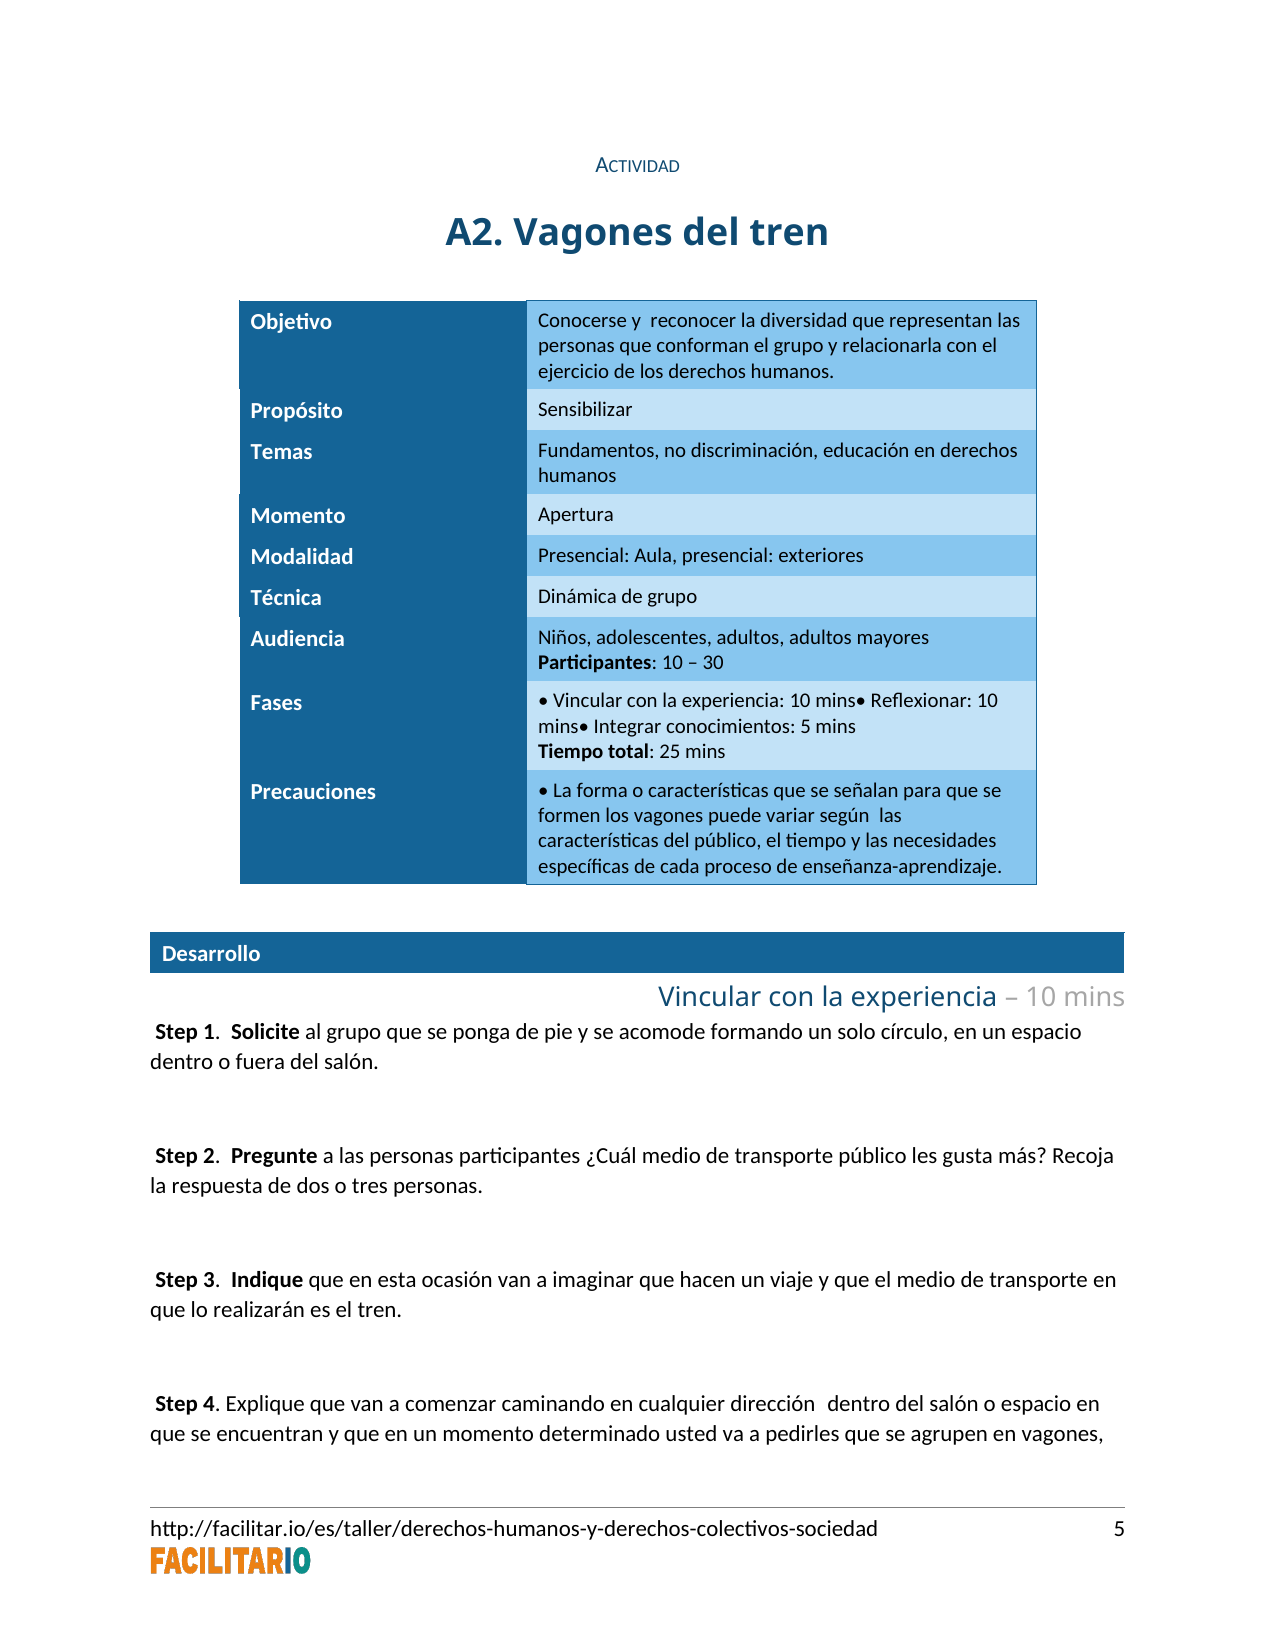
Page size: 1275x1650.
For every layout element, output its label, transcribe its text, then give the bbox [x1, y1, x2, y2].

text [150, 1389, 1125, 1447]
table_cell Fases [240, 682, 526, 770]
text Step 1. Solicite al grupo que se ponga de pie y se acomode formando un solo círculo, en un espacio dentro o fuera del salón. [150, 1017, 1125, 1075]
table_cell Dinámica de grupo [527, 576, 1036, 617]
subtitle Vincular con la experiencia – 10 mins [150, 977, 1125, 1014]
text Actividad [150, 150, 1125, 178]
text Step 2. Pregunte a las personas participantes ¿Cuál medio de transporte público les gusta más? Recoja la respuesta de dos o tres personas. [150, 1141, 1125, 1199]
table_cell Fundamentos, no discriminación, educación en derechos humanos [527, 430, 1036, 494]
table_header Objetivo [240, 301, 526, 389]
picture [145, 1544, 315, 1576]
table_cell Precauciones [240, 771, 526, 884]
table_header Conocerse y reconocer la diversidad que representan las personas que conforman el grupo y relacionarla con el ejercicio de los derechos humanos. [527, 301, 1036, 389]
table_cell Audiencia [240, 618, 526, 681]
table_cell Apertura [527, 494, 1036, 535]
table_cell Técnica [240, 577, 526, 617]
table_cell Propósito [240, 390, 526, 430]
table_header Desarrollo [151, 933, 1124, 973]
table_cell • Vincular con la experiencia: 10 mins Tiempo total: 25 mins [527, 681, 1036, 770]
table_cell Temas [240, 431, 526, 494]
table_cell Momento [240, 495, 526, 535]
table_cell • La forma o características que se señalan para que se formen los vagones puede variar según las características del público, el tiempo y las necesidades específicas de cada proceso de enseñanza-aprendizaje. [527, 770, 1036, 884]
table_cell Sensibilizar [527, 389, 1036, 430]
table_cell Presencial: Aula, presencial: exteriores [527, 535, 1036, 576]
text Step 3. Indique que en esta ocasión van a imaginar que hacen un viaje y que el medio de transporte en que lo realizarán es el tren. [150, 1265, 1125, 1323]
table_cell Modalidad [240, 536, 526, 576]
table_cell Niños, adolescentes, adultos, adultos mayores Participantes: 10 – 30 [527, 617, 1036, 681]
subtitle A2. Vagones del tren [150, 205, 1125, 256]
